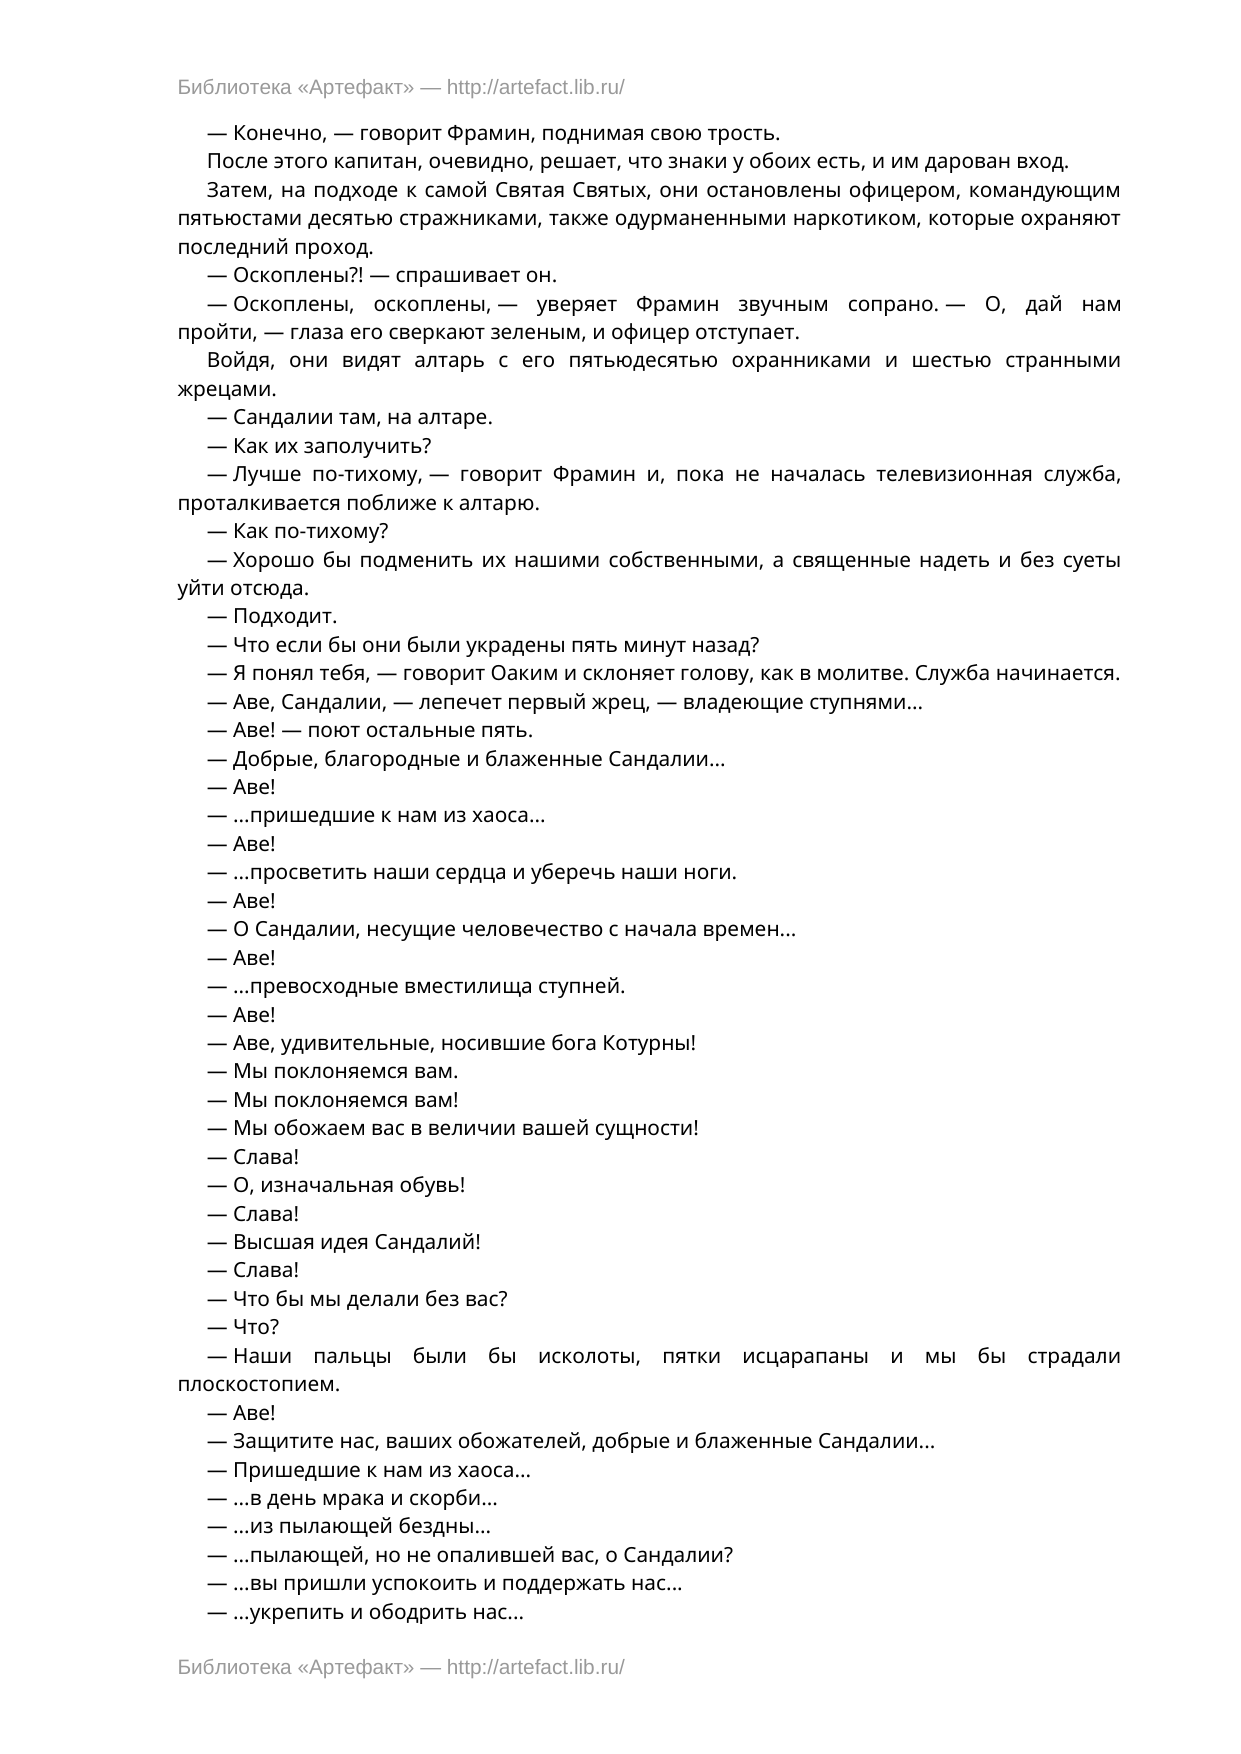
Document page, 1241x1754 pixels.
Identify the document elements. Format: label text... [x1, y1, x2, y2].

text — Аве! [177, 829, 1122, 857]
text — ...из пылающей бездны... [177, 1512, 1122, 1540]
text — Конечно, — говорит Фрамин, поднимая свою трость. [177, 118, 1122, 147]
text — Пришедшие к нам из хаоса... [177, 1455, 1122, 1483]
text — Аве, удивительные, носившие бога Котурны! [177, 1028, 1122, 1057]
text — Я понял тебя, — говорит Оаким и склоняет голову, как в молитве. Служба начинается. [177, 658, 1122, 687]
text — Сандалии там, на алтаре. [177, 402, 1122, 431]
text — ...превосходные вместилища ступней. [177, 971, 1122, 1000]
text — ...просветить наши сердца и уберечь наши ноги. [177, 857, 1122, 886]
text — ...укрепить и ободрить нас... [177, 1597, 1122, 1625]
text — Мы поклоняемся вам. [177, 1057, 1122, 1085]
text — Аве! [177, 1398, 1122, 1426]
text — Аве! [177, 886, 1122, 914]
text — Слава! [177, 1142, 1122, 1170]
text — Как по-тихому? [177, 516, 1122, 545]
text — Что бы мы делали без вас? [177, 1284, 1122, 1312]
text — ...пришедшие к нам из хаоса... [177, 801, 1122, 829]
text Войдя, они видят алтарь с его пятьюдесятью охранниками и шестью странными жрецами. [177, 346, 1122, 402]
text — Аве! [177, 1000, 1122, 1028]
text — Защитите нас, ваших обожателей, добрые и блаженные Сандалии... [177, 1426, 1122, 1455]
text — Аве! — поют остальные пять. [177, 715, 1122, 744]
text — Как их заполучить? [177, 431, 1122, 459]
text — Подходит. [177, 602, 1122, 630]
text — Аве! [177, 772, 1122, 801]
text — Оскоплены, оскоплены, — уверяет Фрамин звучным сопрано. — О, дай нам пройти, — глаза его сверкают зеленым, и офицер отступает. [177, 289, 1122, 346]
text — Что если бы они были украдены пять минут назад? [177, 630, 1122, 658]
text — О Сандалии, несущие человечество с начала времен... [177, 914, 1122, 943]
text — Аве! [177, 943, 1122, 971]
text — Слава! [177, 1199, 1122, 1227]
text — Оскоплены?! — спрашивает он. [177, 260, 1122, 289]
text Затем, на подходе к самой Святая Святых, они остановлены офицером, командующим пятьюстами десятью стражниками, также одурманенными наркотиком, которые охраняют последний проход. [177, 175, 1122, 260]
text — Лучше по-тихому, — говорит Фрамин и, пока не началась телевизионная служба, проталкивается поближе к алтарю. [177, 459, 1122, 516]
text — Аве, Сандалии, — лепечет первый жрец, — владеющие ступнями... [177, 687, 1122, 715]
text — Хорошо бы подменить их нашими собственными, а священные надеть и без суеты уйти отсюда. [177, 545, 1122, 602]
text — Слава! [177, 1256, 1122, 1284]
text — Мы поклоняемся вам! [177, 1085, 1122, 1113]
text — ...вы пришли успокоить и поддержать нас... [177, 1568, 1122, 1597]
text — О, изначальная обувь! [177, 1170, 1122, 1199]
text — Добрые, благородные и блаженные Сандалии... [177, 744, 1122, 772]
text — Высшая идея Сандалий! [177, 1227, 1122, 1256]
text — Что? [177, 1312, 1122, 1341]
text — Мы обожаем вас в величии вашей сущности! [177, 1113, 1122, 1142]
text После этого капитан, очевидно, решает, что знаки у обоих есть, и им дарован вход. [177, 147, 1122, 175]
text — Наши пальцы были бы исколоты, пятки исцарапаны и мы бы страдали плоскостопием. [177, 1341, 1122, 1398]
text — ...пылающей, но не опалившей вас, о Сандалии? [177, 1540, 1122, 1568]
text — ...в день мрака и скорби... [177, 1483, 1122, 1512]
